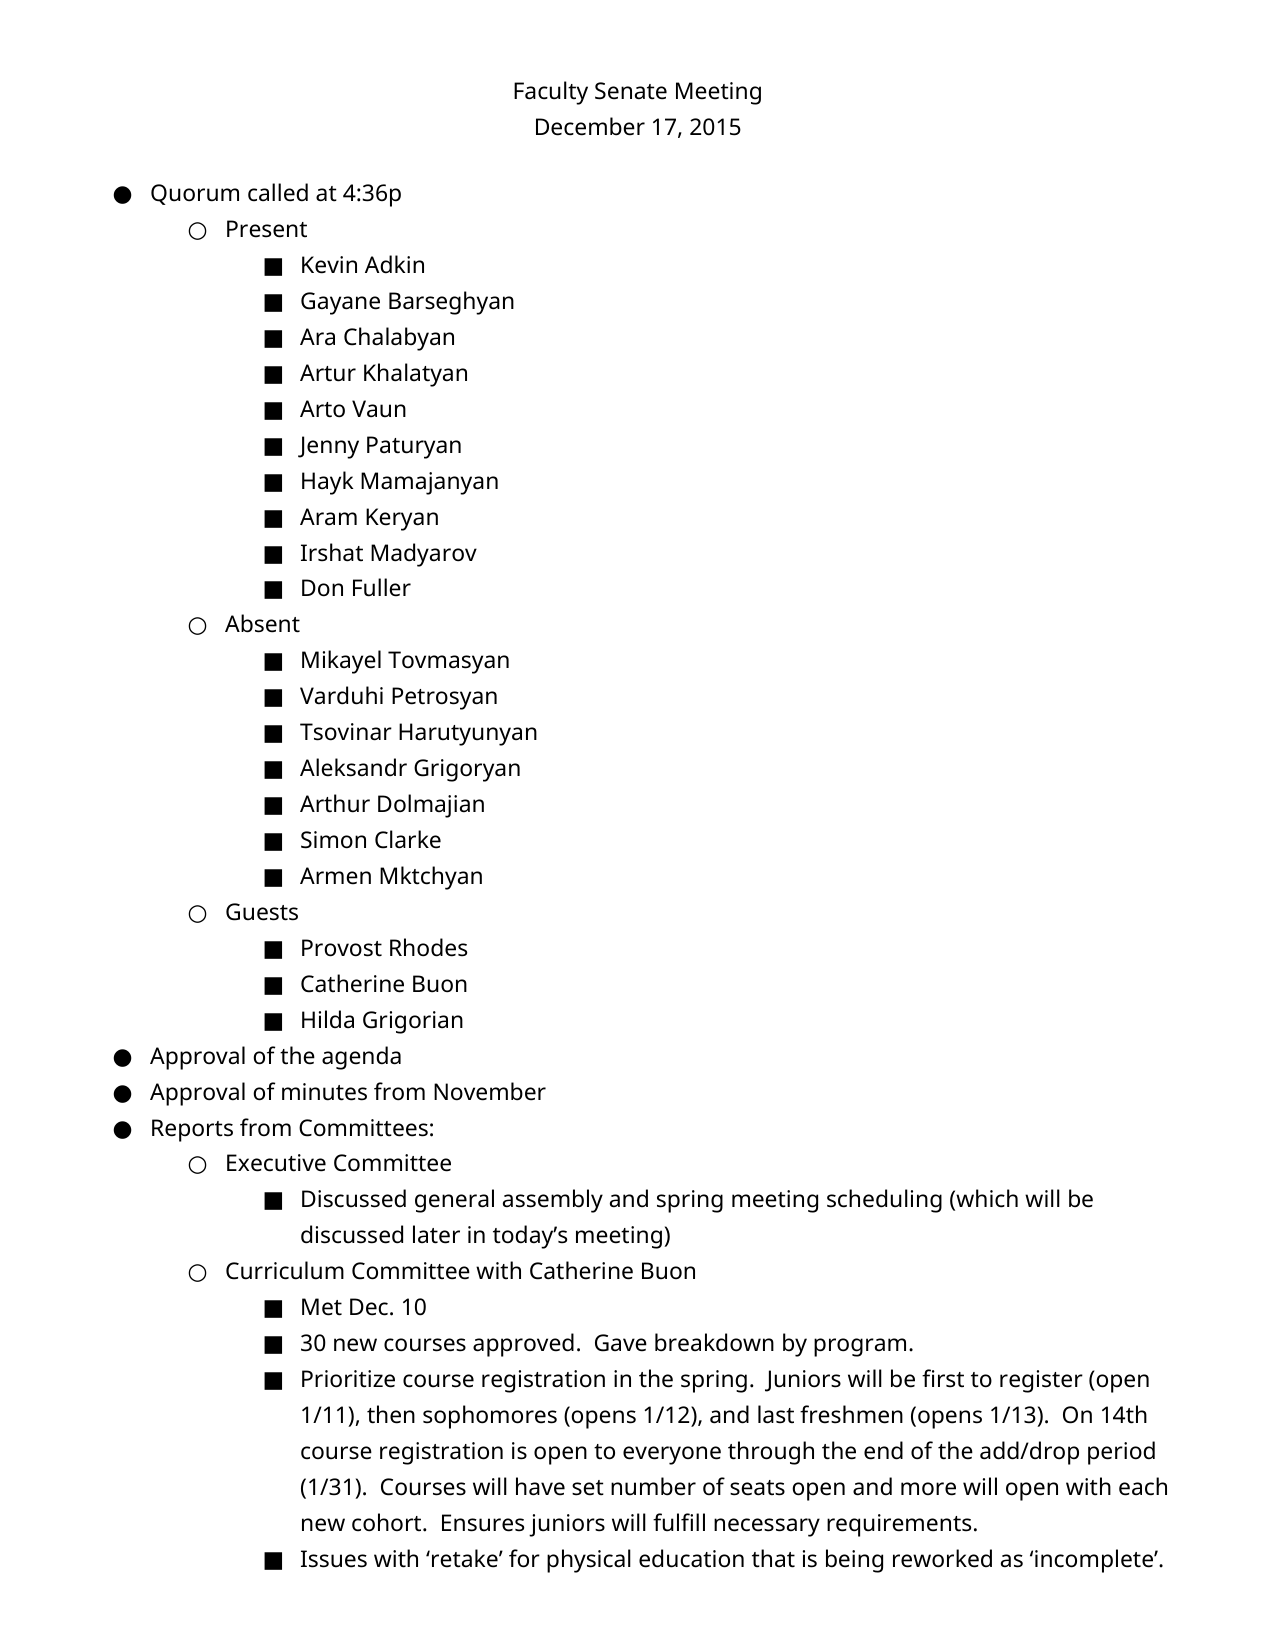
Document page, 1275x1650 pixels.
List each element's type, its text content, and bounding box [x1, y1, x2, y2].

list Prioritize course registration in the spring. Juniors will be first to register (open 1/11), then sophomores (opens 1/12), and last freshmen (opens 1/13). On 14th course registration is open to everyone through the end of the add/drop period (1/31). Courses will have set number of seats open and more will open with each new cohort. Ensures juniors will fulfill necessary requirements. [262, 1363, 1200, 1538]
list Armen Mktchyan [262, 860, 1200, 891]
list Reports from Committees: [112, 1111, 1200, 1143]
list Hilda Grigorian [262, 1004, 1200, 1035]
list Mikayel Tovmasyan [262, 644, 1200, 676]
list Guests [187, 896, 1200, 927]
list Discussed general assembly and spring meeting scheduling (which will be discussed later in today’s meeting) [262, 1183, 1200, 1251]
text December 17, 2015 [75, 111, 1200, 142]
list Tsovinar Harutyunyan [262, 716, 1200, 747]
list Approval of minutes from November [112, 1076, 1200, 1107]
text Faculty Senate Meeting [75, 75, 1200, 106]
list Irshat Madyarov [262, 536, 1200, 568]
list Absent [187, 608, 1200, 639]
list Executive Committee [187, 1147, 1200, 1179]
list Jenny Paturyan [262, 429, 1200, 460]
list Met Dec. 10 [262, 1291, 1200, 1322]
list Artur Khalatyan [262, 357, 1200, 388]
list Hayk Mamajanyan [262, 464, 1200, 496]
list Catherine Buon [262, 968, 1200, 999]
list Ara Chalabyan [262, 321, 1200, 352]
list 30 new courses approved. Gave breakdown by program. [262, 1327, 1200, 1358]
list Aram Keryan [262, 501, 1200, 532]
list Present [187, 213, 1200, 244]
list Simon Clarke [262, 824, 1200, 855]
list Aleksandr Grigoryan [262, 752, 1200, 783]
list Arthur Dolmajian [262, 788, 1200, 819]
list Quorum called at 4:36p [112, 177, 1200, 208]
list Issues with ‘retake’ for physical education that is being reworked as ‘incomplete’. [262, 1543, 1200, 1574]
list Kevin Adkin [262, 249, 1200, 280]
list Curriculum Committee with Catherine Buon [187, 1255, 1200, 1286]
list Arto Vaun [262, 393, 1200, 424]
list Provost Rhodes [262, 932, 1200, 963]
list Approval of the agenda [112, 1039, 1200, 1071]
list Varduhi Petrosyan [262, 680, 1200, 711]
list Gayane Barseghyan [262, 285, 1200, 316]
list Don Fuller [262, 572, 1200, 604]
